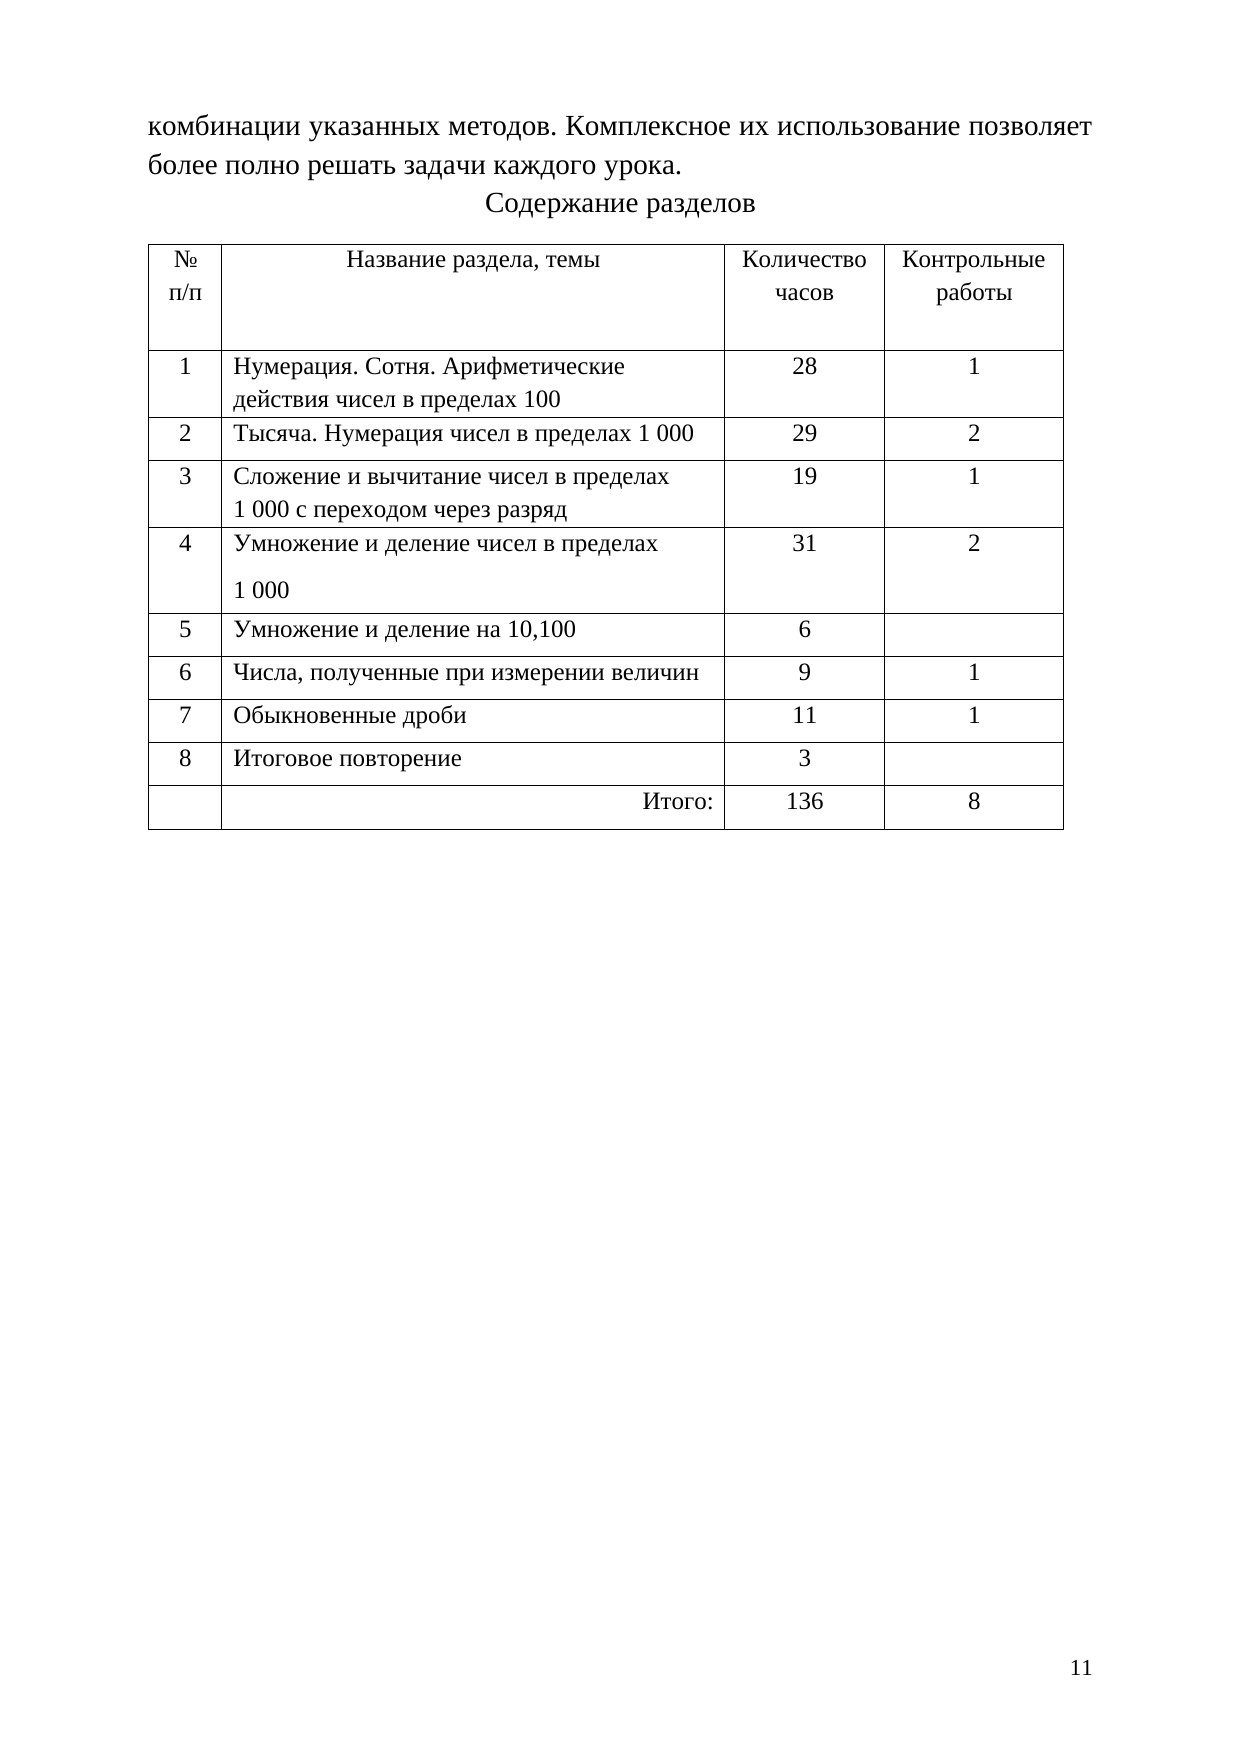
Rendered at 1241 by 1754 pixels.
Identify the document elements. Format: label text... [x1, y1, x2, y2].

table_cell 2 [885, 528, 1063, 613]
table_cell 1 [885, 351, 1063, 417]
table_cell 6 [725, 614, 884, 656]
table_cell Итоговое повторение [222, 743, 724, 785]
table_cell 9 [725, 657, 884, 699]
table_cell 28 [725, 351, 884, 417]
table_cell 11 [725, 700, 884, 742]
table_cell 136 [725, 786, 884, 828]
table_cell [149, 786, 221, 828]
table_cell Тысяча. Нумерация чисел в пределах 1 000 [222, 418, 724, 460]
table_cell Итого: [222, 786, 724, 828]
table_cell 7 [149, 700, 221, 742]
table_header Контрольные работы [885, 245, 1063, 350]
text Содержание разделов [485, 185, 1105, 219]
table_cell 6 [149, 657, 221, 699]
table_cell 3 [725, 743, 884, 785]
table_cell 2 [149, 418, 221, 460]
table_cell Умножение и деление на 10,100 [222, 614, 724, 656]
table_cell 1 [885, 657, 1063, 699]
table_cell 8 [885, 786, 1063, 828]
table_header № п/п [149, 245, 221, 350]
table_cell Нумерация. Сотня. Арифметические действия чисел в пределах 100 [222, 351, 724, 417]
table_cell Обыкновенные дроби [222, 700, 724, 742]
table_cell 1 [885, 700, 1063, 742]
table_cell [885, 614, 1063, 656]
table_cell 5 [149, 614, 221, 656]
table_cell 29 [725, 418, 884, 460]
table_cell 19 [725, 461, 884, 527]
table_cell [885, 743, 1063, 785]
table_cell Числа, полученные при измерении величин [222, 657, 724, 699]
table_header Название раздела, темы [222, 245, 724, 350]
table_cell 4 [149, 528, 221, 613]
table_cell 2 [885, 418, 1063, 460]
table_cell Умножение и деление чисел в пределах 1 000 [222, 528, 724, 613]
table_cell 3 [149, 461, 221, 527]
table_cell 8 [149, 743, 221, 785]
table_cell Сложение и вычитание чисел в пределах 1 000 с переходом через разряд [222, 461, 724, 527]
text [148, 108, 1093, 180]
table_cell 1 [885, 461, 1063, 527]
table_cell 1 [149, 351, 221, 417]
table_cell 31 [725, 528, 884, 613]
table_header Количество часов [725, 245, 884, 350]
